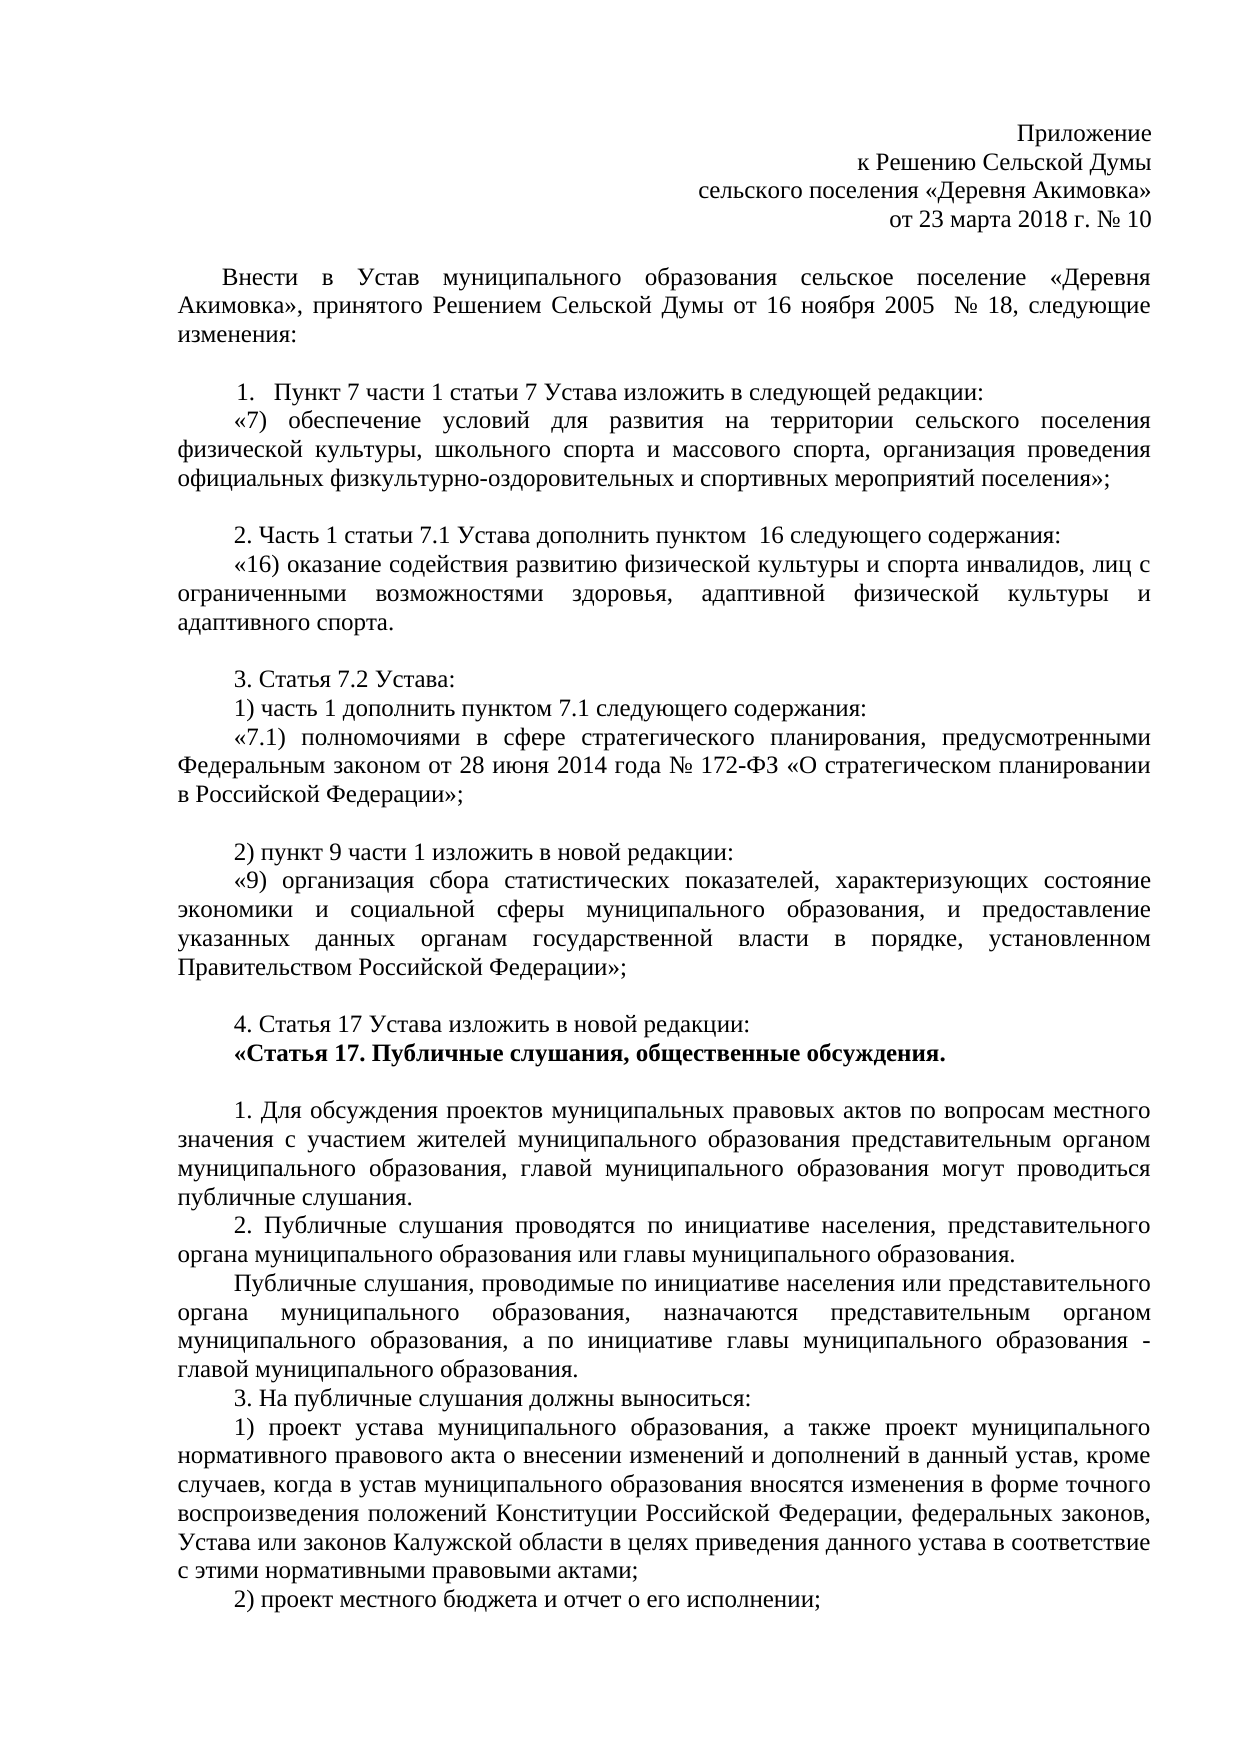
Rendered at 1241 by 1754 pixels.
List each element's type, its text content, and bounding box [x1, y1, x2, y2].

text 1) проект устава муниципального образования, а также проект муниципального нормативного правового акта о внесении изменений и дополнений в данный устав, кроме случаев, когда в устав муниципального образования вносятся изменения в форме точного воспроизведения положений Конституции Российской Федерации, федеральных законов, Устава или законов Калужской области в целях приведения данного устава в соответствие с этими нормативными правовыми актами; [177, 1412, 1152, 1584]
text 2) пункт 9 части 1 изложить в новой редакции: [177, 837, 1152, 866]
text 3. Статья 7.2 Устава: [177, 664, 1152, 693]
text «7) обеспечение условий для развития на территории сельского поселения физической культуры, школьного спорта и массового спорта, организация проведения официальных физкультурно-оздоровительных и спортивных мероприятий поселения»; [177, 406, 1152, 492]
text 1) часть 1 дополнить пунктом 7.1 следующего содержания: [177, 693, 1152, 722]
list Пункт 7 части 1 статьи 7 Устава изложить в следующей редакции: [236, 377, 1152, 406]
text сельского поселения «Деревня Акимовка» [177, 176, 1152, 204]
text Внести в Устав муниципального образования сельское поселение «Деревня Акимовка», принятого Решением Сельской Думы от 16 ноября 2005 № 18, следующие изменения: [177, 262, 1152, 348]
text Публичные слушания, проводимые по инициативе населения или представительного органа муниципального образования, назначаются представительным органом муниципального образования, а по инициативе главы муниципального образования - главой муниципального образования. [177, 1268, 1152, 1383]
text 4. Статья 17 Устава изложить в новой редакции: [177, 1009, 1152, 1038]
text «Статья 17. Публичные слушания, общественные обсуждения. [177, 1038, 1152, 1067]
text к Решению Сельской Думы [177, 147, 1152, 176]
text Приложение [177, 118, 1152, 147]
text 2. Часть 1 статьи 7.1 Устава дополнить пунктом 16 следующего содержания: [177, 521, 1152, 549]
text от 23 марта 2018 г. № 10 [177, 204, 1152, 233]
text 1. Для обсуждения проектов муниципальных правовых актов по вопросам местного значения с участием жителей муниципального образования представительным органом муниципального образования, главой муниципального образования могут проводиться публичные слушания. [177, 1096, 1152, 1211]
text «7.1) полномочиями в сфере стратегического планирования, предусмотренными Федеральным законом от 28 июня 2014 года № 172-ФЗ «О стратегическом планировании в Российской Федерации»; [177, 722, 1152, 808]
text «16) оказание содействия развитию физической культуры и спорта инвалидов, лиц с ограниченными возможностями здоровья, адаптивной физической культуры и адаптивного спорта. [177, 549, 1152, 636]
text «9) организация сбора статистических показателей, характеризующих состояние экономики и социальной сферы муниципального образования, и предоставление указанных данных органам государственной власти в порядке, установленном Правительством Российской Федерации»; [177, 866, 1152, 981]
text 2. Публичные слушания проводятся по инициативе населения, представительного органа муниципального образования или главы муниципального образования. [177, 1211, 1152, 1268]
text 2) проект местного бюджета и отчет о его исполнении; [177, 1584, 1152, 1613]
text 3. На публичные слушания должны выноситься: [177, 1383, 1152, 1412]
